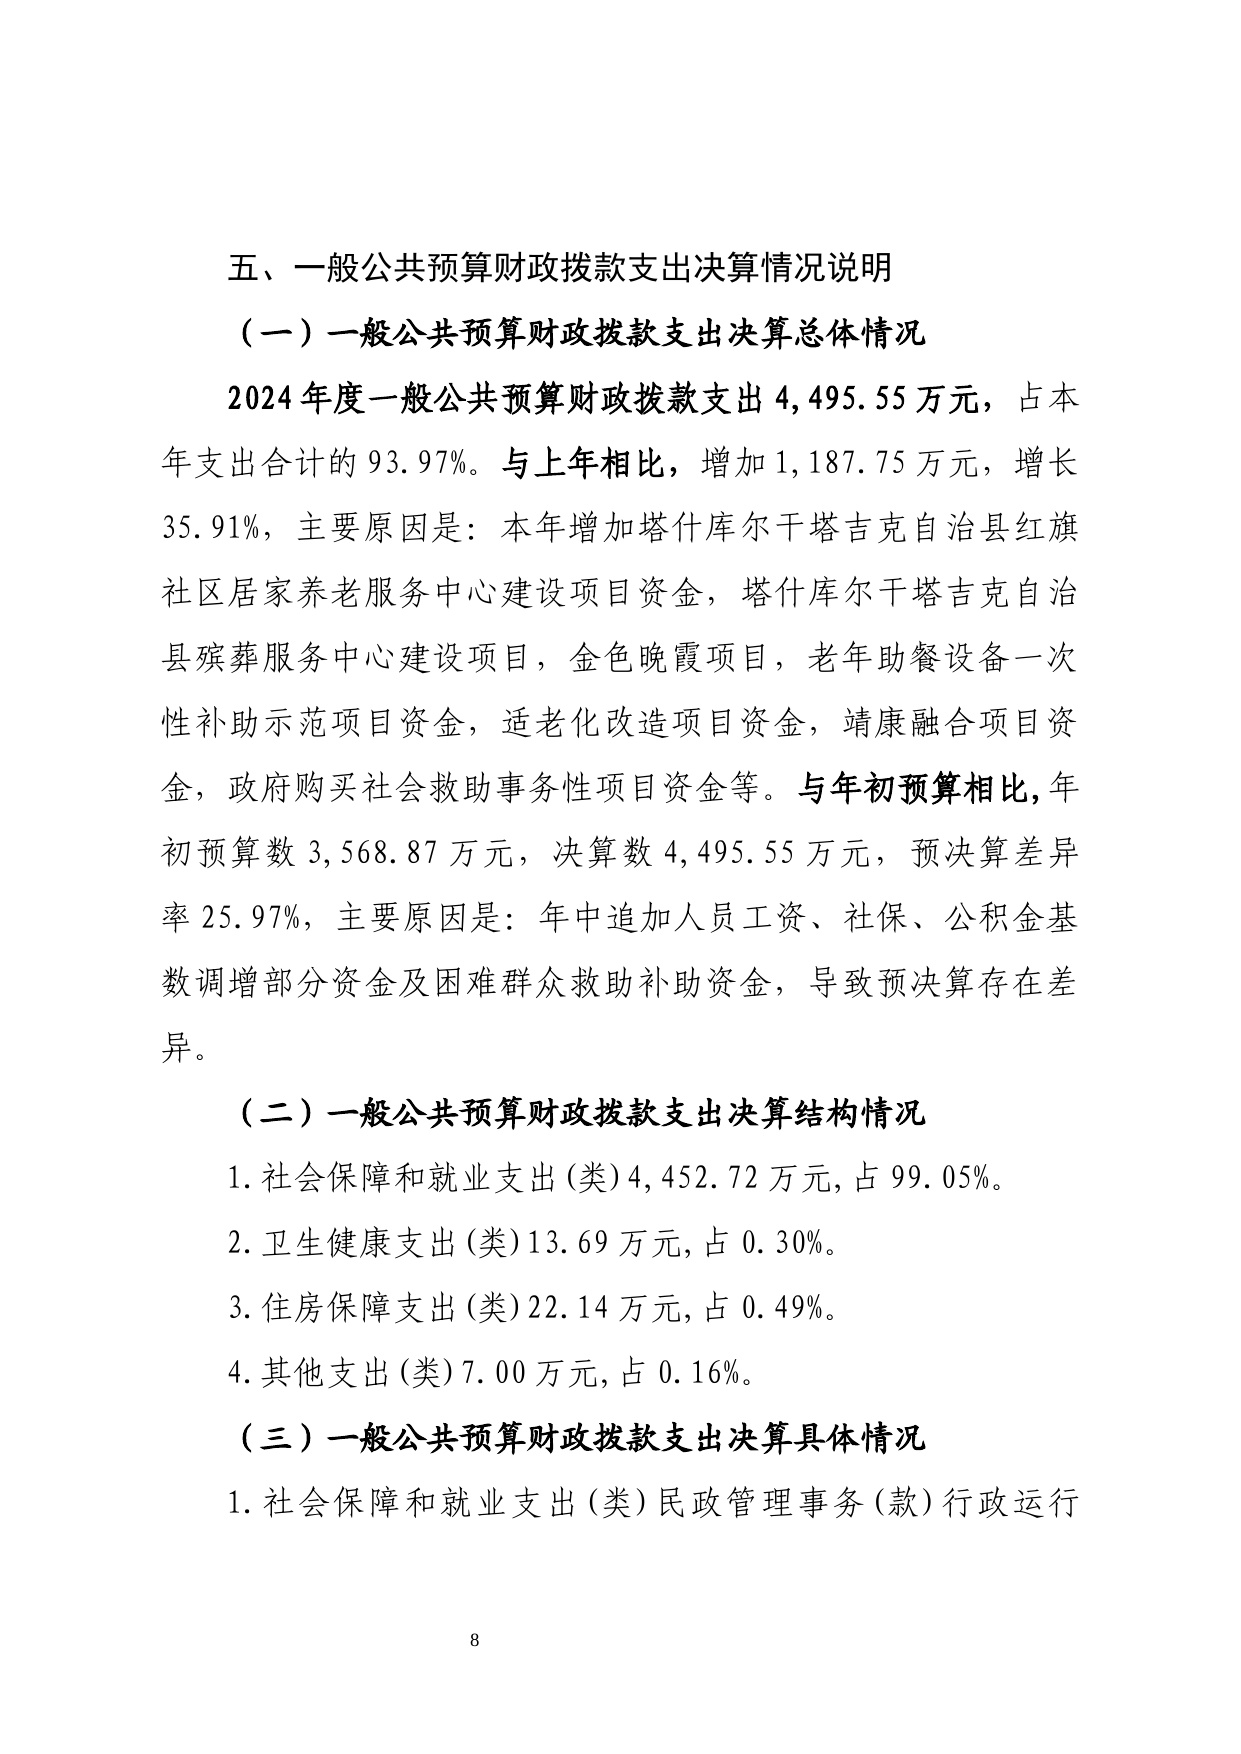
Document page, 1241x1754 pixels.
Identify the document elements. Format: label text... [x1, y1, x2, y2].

text 2024年度一般公共预算财政拨款支出4,495.55万元，占本年支出合计的93.97%。与上年相比，增加1,187.75万元，增长35.91%，主要原因是：本年增加塔什库尔干塔吉克自治县红旗社区居家养老服务中心建设项目资金，塔什库尔干塔吉克自治县殡葬服务中心建设项目，金色晚霞项目，老年助餐设备一次性补助示范项目资金，适老化改造项目资金，靖康融合项目资金，政府购买社会救助事务性项目资金等。与年初预算相比,年初预算数3,568.87万元，决算数4,495.55万元，预决算差异率25.97%，主要原因是：年中追加人员工资、社保、公积金基数调增部分资金及困难群众救助补助资金，导致预决算存在差异。 [159, 363, 1081, 1078]
text （一）一般公共预算财政拨款支出决算总体情况 [159, 298, 1081, 363]
text 2.卫生健康支出(类)13.69万元,占0.30%。 [159, 1208, 1081, 1273]
text （三）一般公共预算财政拨款支出决算具体情况 [159, 1403, 1081, 1468]
text 4.其他支出(类)7.00万元,占0.16%。 [159, 1338, 1081, 1403]
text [159, 1468, 1081, 1533]
text （二）一般公共预算财政拨款支出决算结构情况 [159, 1078, 1081, 1143]
text 3.住房保障支出(类)22.14万元,占0.49%。 [159, 1273, 1081, 1338]
text 1.社会保障和就业支出(类)4,452.72万元,占99.05%。 [159, 1143, 1081, 1208]
text 五、一般公共预算财政拨款支出决算情况说明 [159, 233, 1081, 298]
